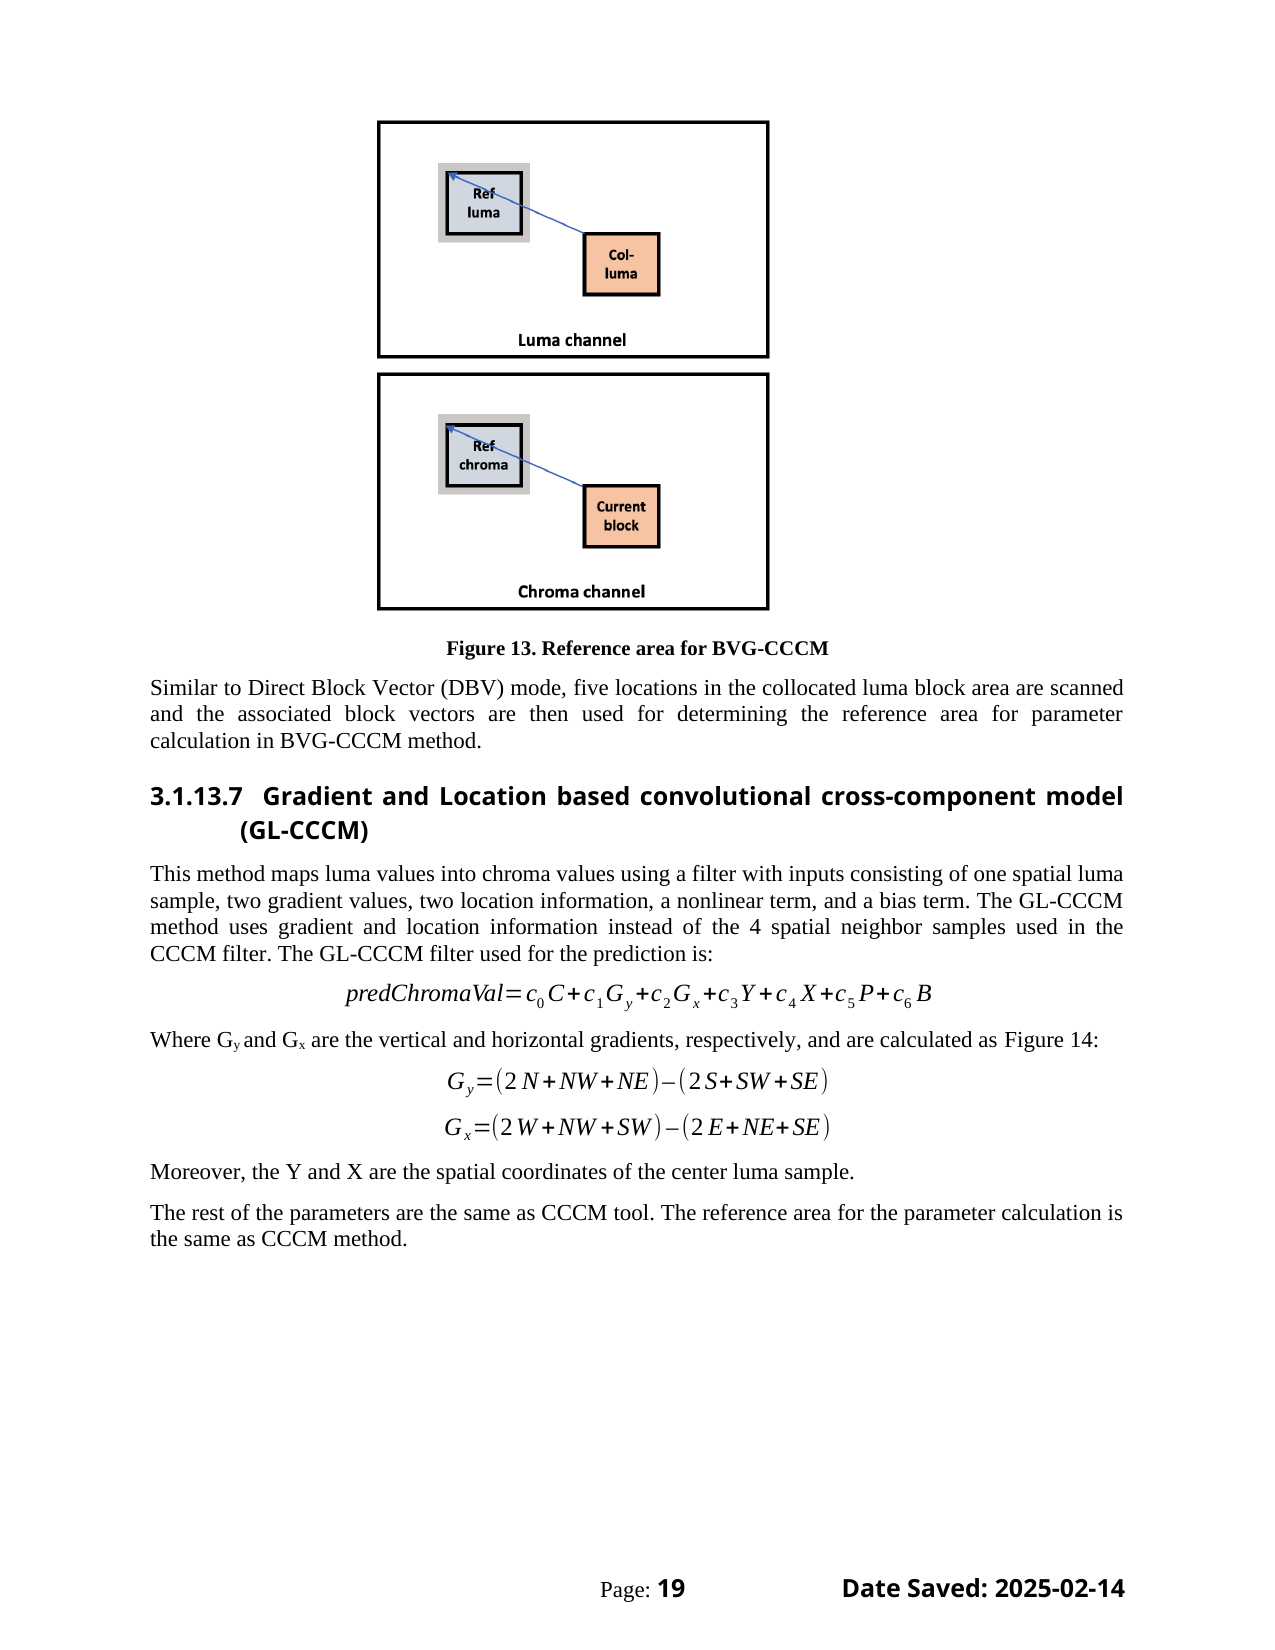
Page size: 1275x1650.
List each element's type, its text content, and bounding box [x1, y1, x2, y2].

text This method maps luma values into chroma values using a filter with inputs consisting of one spatial luma sample, two gradient values, two location information, a nonlinear term, and a bias term. The GL-CCCM method uses gradient and location information instead of the 4 spatial neighbor samples used in the CCCM filter. The GL-CCCM filter used for the prediction is: [150, 861, 1125, 966]
text Where Gy and Gx are the vertical and horizontal gradients, respectively, and are calculated as Figure 14: [150, 1026, 1125, 1052]
picture [375, 120, 770, 611]
text Moreover, the Y and X are the spatial coordinates of the center luma sample. [150, 1158, 1125, 1185]
text Figure 13. Reference area for BVG-CCCM [150, 636, 1125, 660]
text Similar to Direct Block Vector (DBV) mode, five locations in the collocated luma block area are scanned and the associated block vectors are then used for determining the reference area for parameter calculation in BVG-CCCM method. [150, 674, 1125, 753]
subtitle Gradient and Location based convolutional cross-component model (GL-CCCM) [150, 778, 1125, 846]
text The rest of the parameters are the same as CCCM tool. The reference area for the parameter calculation is the same as CCCM method. [150, 1199, 1125, 1252]
